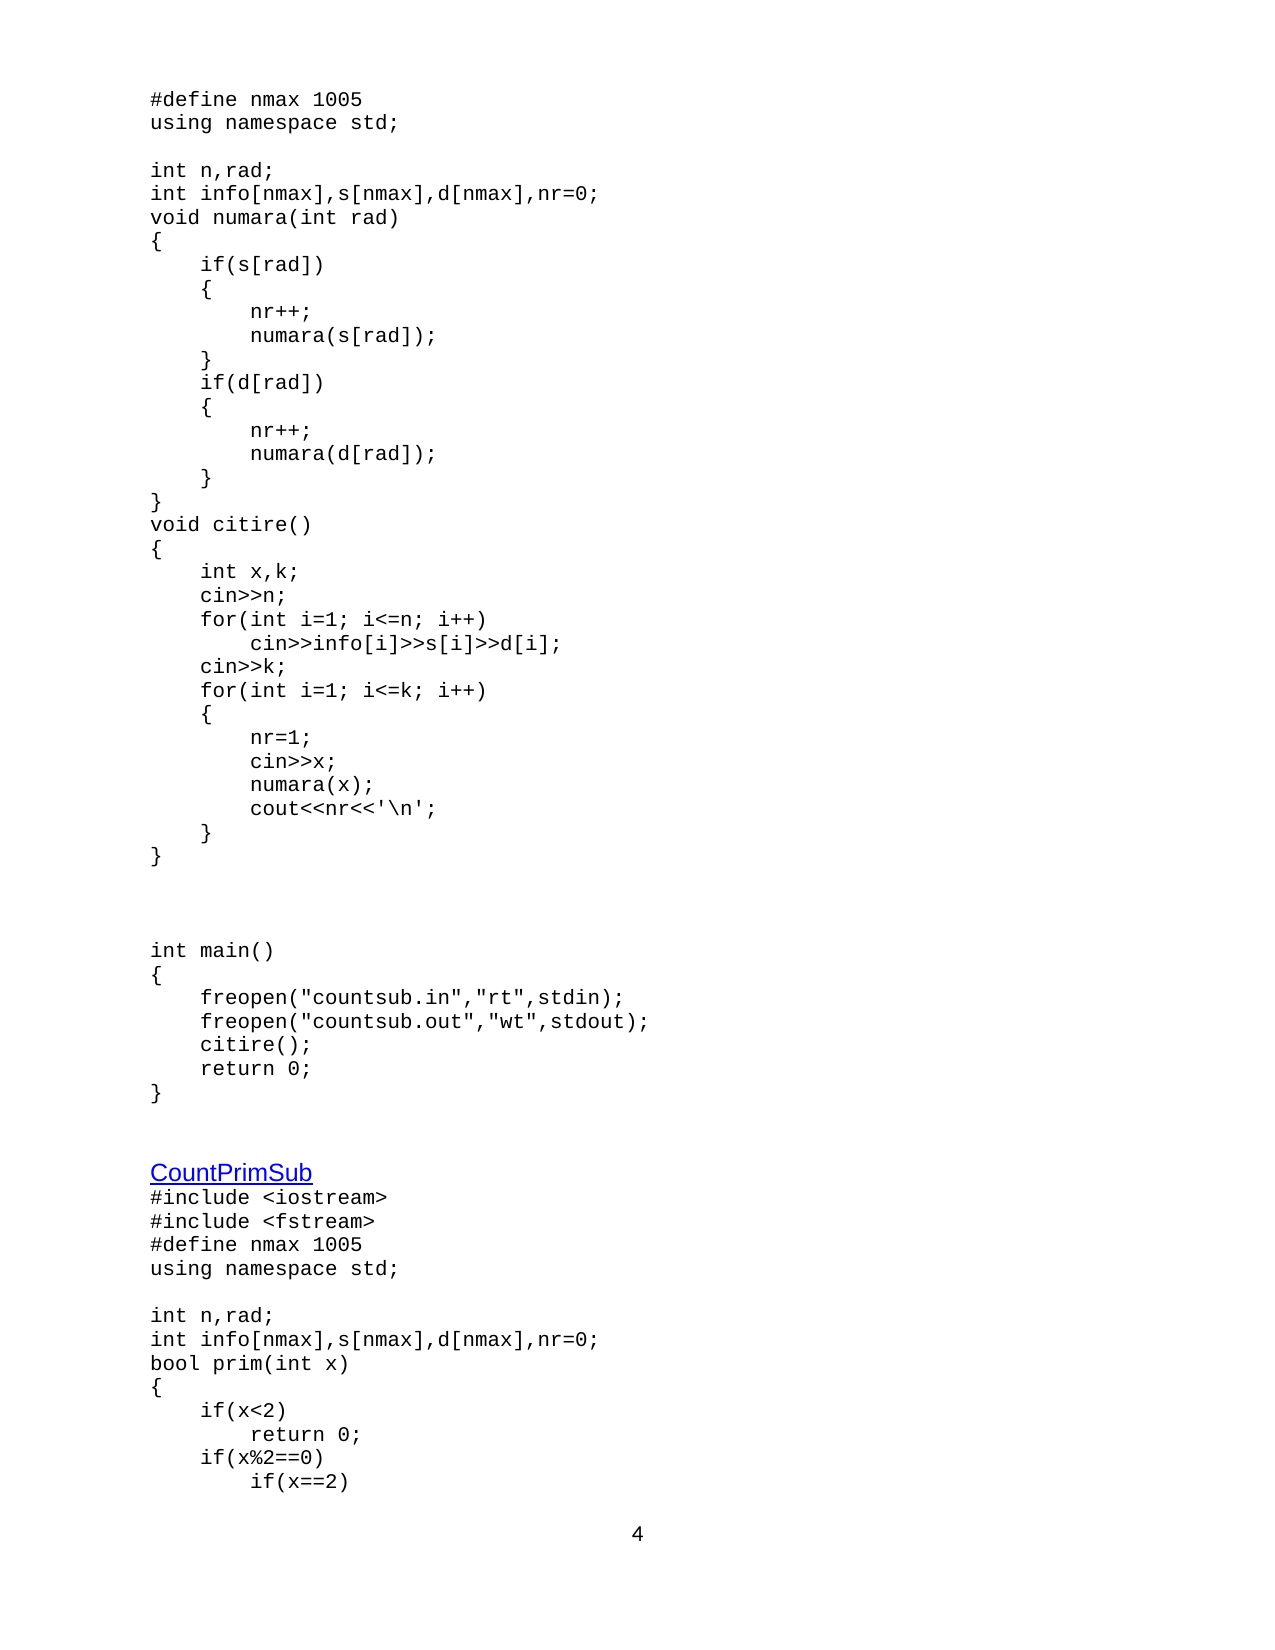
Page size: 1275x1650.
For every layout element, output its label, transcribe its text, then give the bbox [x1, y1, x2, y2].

text #include <fstream> [150, 1211, 1125, 1234]
text cin>>k; [150, 656, 1125, 680]
text numara(x); [150, 774, 1125, 798]
text int main() [150, 940, 1125, 963]
text for(int i=1; i<=k; i++) [150, 680, 1125, 703]
text { [150, 278, 1125, 301]
text freopen("countsub.in","rt",stdin); [150, 987, 1125, 1011]
text } [150, 349, 1125, 372]
text if(x%2==0) [150, 1447, 1125, 1471]
text { [150, 703, 1125, 727]
text cin>>x; [150, 751, 1125, 774]
text { [150, 963, 1125, 987]
text } [150, 491, 1125, 514]
text return 0; [150, 1058, 1125, 1082]
text numara(s[rad]); [150, 325, 1125, 349]
text using namespace std; [150, 112, 1125, 136]
text void numara(int rad) [150, 207, 1125, 231]
text cin>>n; [150, 585, 1125, 609]
text if(x<2) [150, 1400, 1125, 1424]
text int n,rad; [150, 1305, 1125, 1329]
text #define nmax 1005 [150, 1234, 1125, 1258]
text int info[nmax],s[nmax],d[nmax],nr=0; [150, 183, 1125, 207]
text } [150, 845, 1125, 869]
text { [150, 538, 1125, 562]
text #define nmax 1005 [150, 89, 1125, 112]
text int n,rad; [150, 159, 1125, 183]
text cin>>info[i]>>s[i]>>d[i]; [150, 632, 1125, 656]
text using namespace std; [150, 1258, 1125, 1282]
text return 0; [150, 1424, 1125, 1447]
text if(d[rad]) [150, 372, 1125, 396]
text numara(d[rad]); [150, 443, 1125, 467]
text cout<<nr<<'\n'; [150, 798, 1125, 822]
text { [150, 231, 1125, 254]
text nr=1; [150, 727, 1125, 751]
text nr++; [150, 420, 1125, 443]
subtitle CountPrimSub [150, 1158, 1125, 1187]
text nr++; [150, 301, 1125, 325]
text if(x==2) [150, 1471, 1125, 1494]
text } [150, 467, 1125, 491]
text bool prim(int x) [150, 1353, 1125, 1376]
text if(s[rad]) [150, 254, 1125, 278]
text { [150, 1376, 1125, 1400]
text int info[nmax],s[nmax],d[nmax],nr=0; [150, 1329, 1125, 1353]
text int x,k; [150, 562, 1125, 585]
text void citire() [150, 514, 1125, 538]
text citire(); [150, 1034, 1125, 1058]
text #include <iostream> [150, 1187, 1125, 1211]
text } [150, 822, 1125, 845]
text { [150, 396, 1125, 420]
text } [150, 1082, 1125, 1105]
text for(int i=1; i<=n; i++) [150, 609, 1125, 632]
text freopen("countsub.out","wt",stdout); [150, 1011, 1125, 1034]
